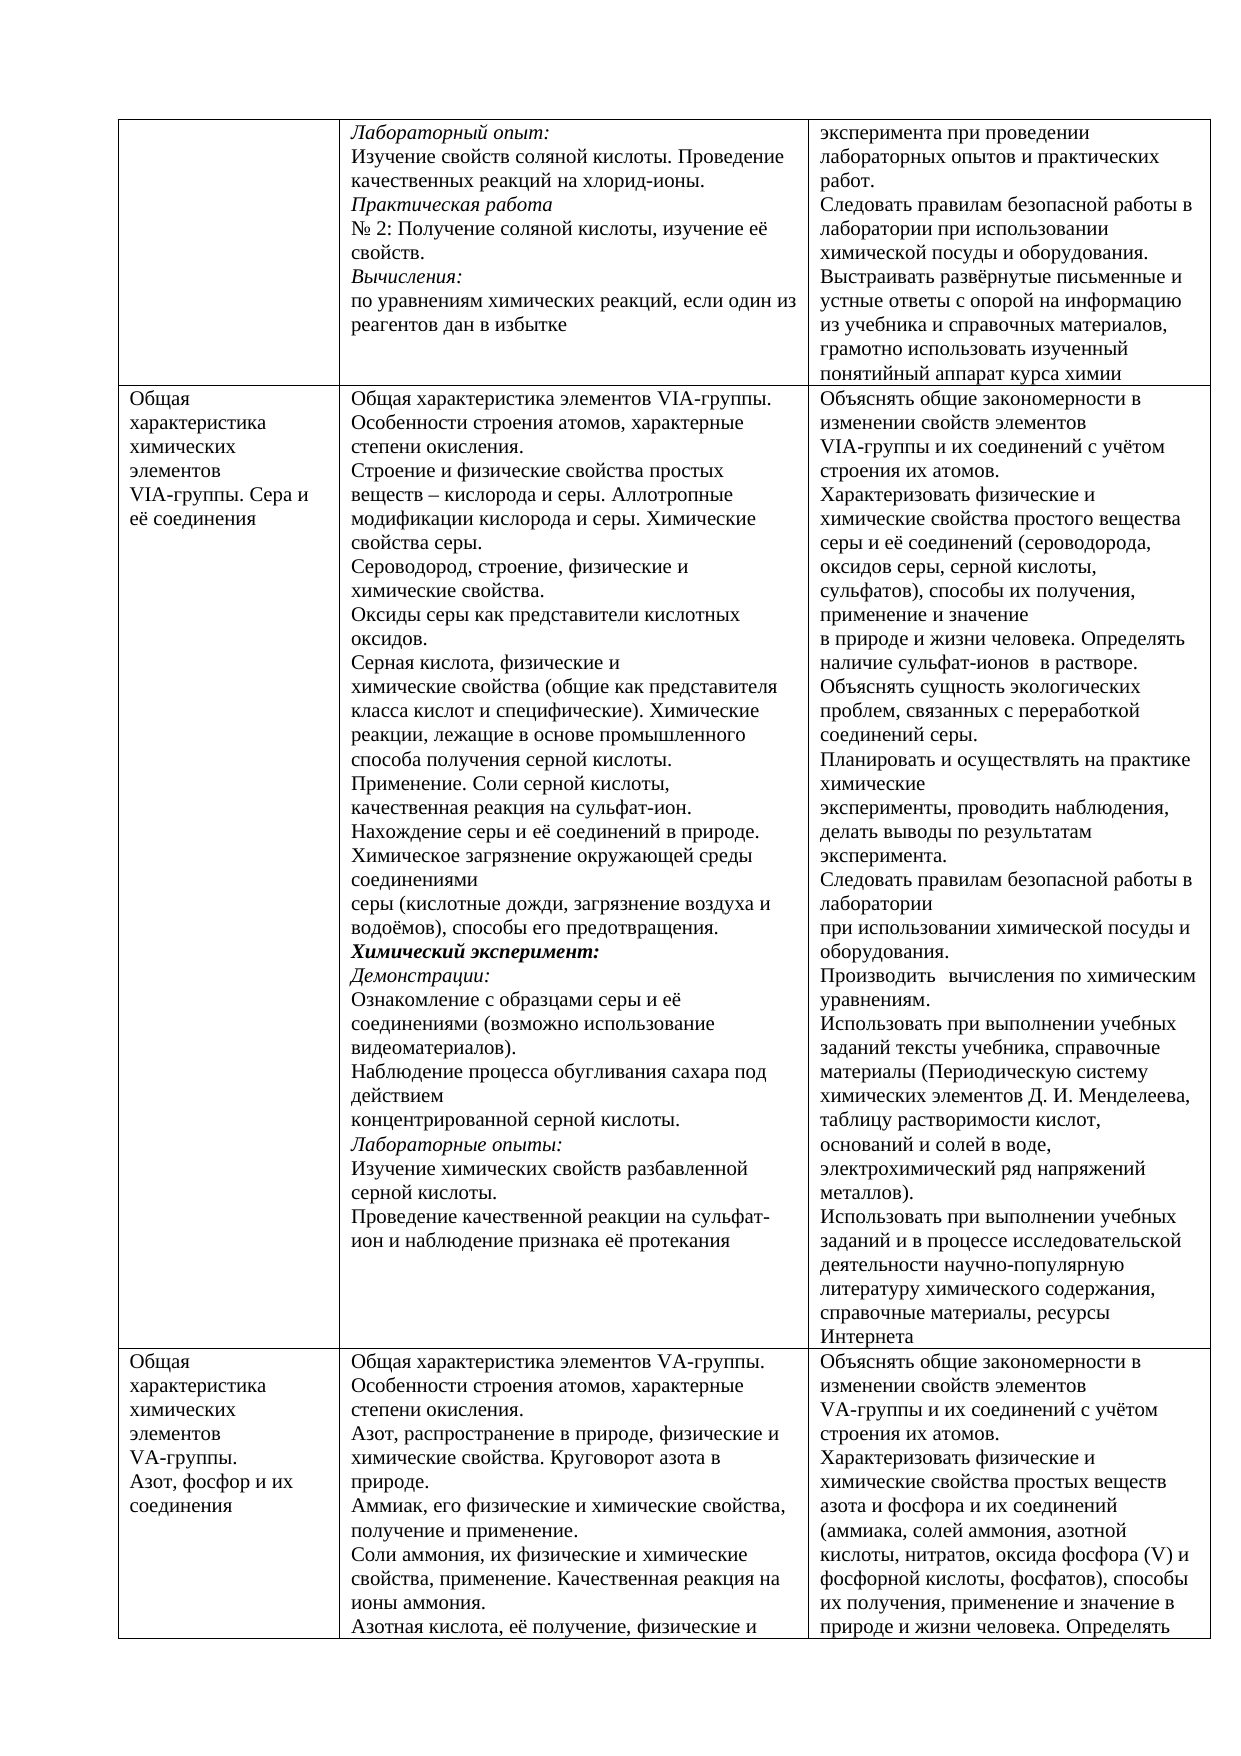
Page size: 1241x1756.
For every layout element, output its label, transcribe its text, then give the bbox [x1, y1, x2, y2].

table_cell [119, 120, 339, 384]
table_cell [340, 1349, 808, 1638]
table_cell Объяснять общие закономерности в изменении свойств элементов VIА-группы и их соединений с учётом строения их атомов. Характеризовать физические и химические свойства простого вещества серы и её соединений (сероводорода, оксидов серы, серной кислоты, сульфатов), способы их получения, применение и значение в природе и жизни человека. Определять наличие сульфат-ионов в растворе. Объяснять сущность экологических проблем, связанных с переработкой соединений серы. Планировать и осуществлять на практике химические эксперименты, проводить наблюдения, делать выводы по результатам эксперимента. Следовать правилам безопасной работы в лаборатории при использовании химической посуды и оборудования. Производить вычисления по химическим уравнениям. Использовать при выполнении учебных заданий тексты учебника, справочные материалы (Периодическую систему химических элементов Д. И. Менделеева, таблицу растворимости кислот, оснований и солей в воде, электрохимический ряд напряжений металлов). Использовать при выполнении учебных заданий и в процессе исследовательской деятельности научно-популярную литературу химического содержания, справочные материалы, ресурсы Интернета [809, 386, 1210, 1348]
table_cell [119, 1349, 339, 1638]
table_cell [809, 1349, 1210, 1638]
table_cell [340, 120, 808, 384]
table_cell Общая характеристика химических элементов VIА-группы. Сера и её соединения [119, 386, 339, 1348]
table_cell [809, 120, 1210, 384]
table_cell Общая характеристика элементов VIА-группы. Особенности строения атомов, характерные степени окисления. Строение и физические свойства простых веществ – кислорода и серы. Аллотропные модификации кислорода и серы. Химические свойства серы. Сероводород, строение, физические и химические свойства. Оксиды серы как представители кислотных оксидов. Серная кислота, физические и химические свойства (общие как представителя класса кислот и специфические). Химические реакции, лежащие в основе промышленного способа получения серной кислоты. Применение. Соли серной кислоты, качественная реакция на сульфат-ион. Нахождение серы и её соединений в природе. Химическое загрязнение окружающей среды соединениями серы (кислотные дожди, загрязнение воздуха и водоёмов), способы его предотвращения. Химический эксперимент: Демонстрации: Ознакомление с образцами серы и её соединениями (возможно использование видеоматериалов). Наблюдение процесса обугливания сахара под действием концентрированной серной кислоты. Лабораторные опыты: Изучение химических свойств разбавленной серной кислоты. Проведение качественной реакции на сульфат-ион и наблюдение признака её протекания [340, 386, 808, 1348]
